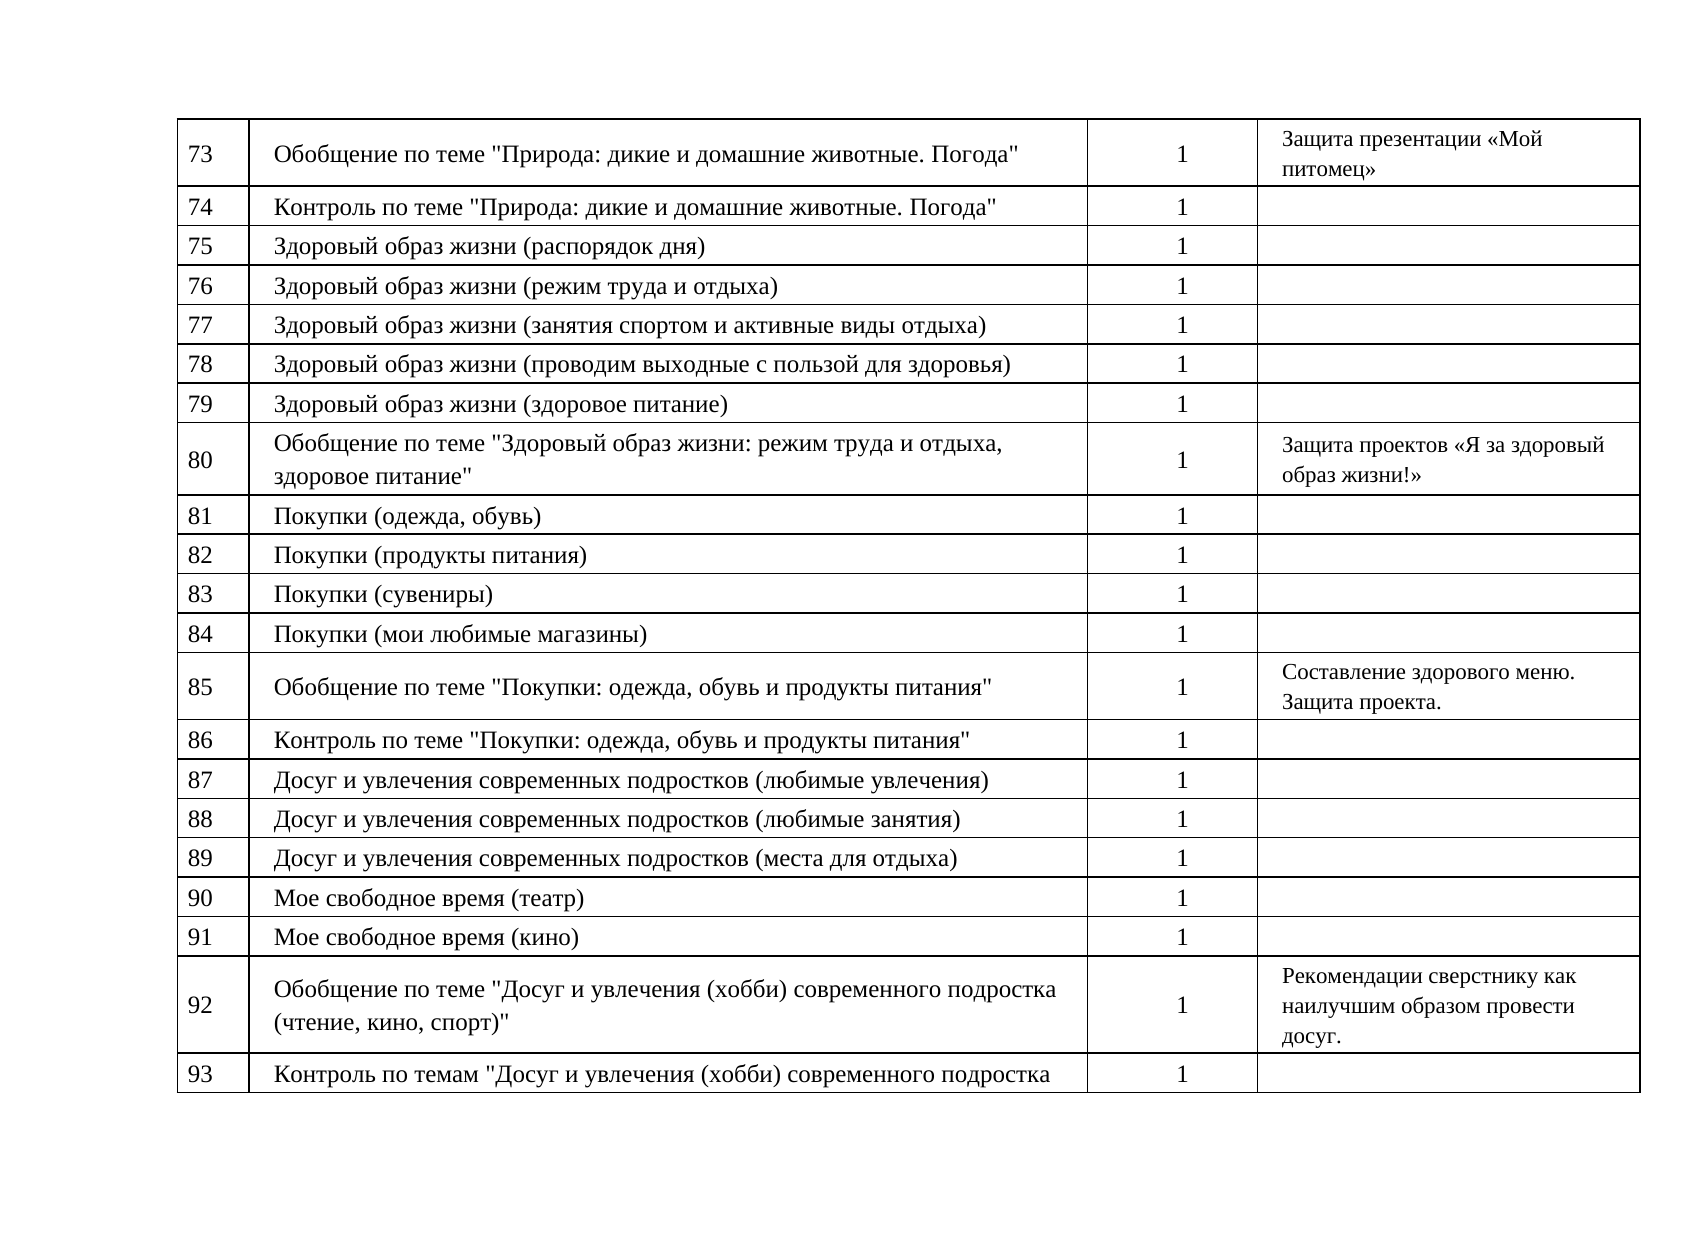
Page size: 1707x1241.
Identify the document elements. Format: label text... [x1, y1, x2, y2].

table_cell 91 [178, 917, 248, 955]
table_cell 1 [1088, 653, 1257, 719]
table_cell Покупки (одежда, обувь) [250, 496, 1087, 533]
table_cell Здоровый образ жизни (здоровое питание) [250, 384, 1087, 422]
table_cell [1258, 496, 1639, 533]
table_cell Покупки (продукты питания) [250, 535, 1087, 573]
table_cell 73 [178, 120, 248, 185]
table_cell 86 [178, 720, 248, 758]
table_cell [1258, 187, 1639, 225]
table_cell 74 [178, 187, 248, 225]
table_cell 1 [1088, 878, 1257, 916]
table_cell [1258, 720, 1639, 758]
table_cell Обобщение по теме "Покупки: одежда, обувь и продукты питания" [250, 653, 1087, 719]
table_cell 87 [178, 760, 248, 797]
table_cell Составление здорового меню. Защита проекта. [1258, 653, 1639, 719]
table_cell Рекомендации сверстнику как наилучшим образом провести досуг. [1258, 957, 1639, 1052]
table_cell [1258, 266, 1639, 303]
table_cell Досуг и увлечения современных подростков (любимые увлечения) [250, 760, 1087, 797]
table_cell Обобщение по теме "Природа: дикие и домашние животные. Погода" [250, 120, 1087, 185]
table_cell 92 [178, 957, 248, 1052]
table_cell [1258, 345, 1639, 382]
table_cell [1258, 535, 1639, 573]
table_cell Здоровый образ жизни (распорядок дня) [250, 226, 1087, 264]
table_cell 1 [1088, 917, 1257, 955]
table_cell Обобщение по теме "Здоровый образ жизни: режим труда и отдыха, здоровое питание" [250, 423, 1087, 494]
table_cell 93 [178, 1054, 248, 1092]
table_cell Здоровый образ жизни (проводим выходные с пользой для здоровья) [250, 345, 1087, 382]
table_cell Покупки (мои любимые магазины) [250, 614, 1087, 651]
table_cell 1 [1088, 614, 1257, 651]
table_cell [1258, 878, 1639, 916]
table_cell Здоровый образ жизни (режим труда и отдыха) [250, 266, 1087, 303]
table_cell [1258, 799, 1639, 837]
table_cell Покупки (сувениры) [250, 574, 1087, 612]
table_cell Мое свободное время (кино) [250, 917, 1087, 955]
table_cell 90 [178, 878, 248, 916]
table_cell 1 [1088, 1054, 1257, 1092]
table_cell 1 [1088, 760, 1257, 797]
table_cell 1 [1088, 957, 1257, 1052]
table_cell 81 [178, 496, 248, 533]
table_cell Мое свободное время (театр) [250, 878, 1087, 916]
table_cell 80 [178, 423, 248, 494]
table_cell 88 [178, 799, 248, 837]
table_cell 1 [1088, 838, 1257, 876]
table_cell 77 [178, 305, 248, 343]
table_cell 89 [178, 838, 248, 876]
table_cell 1 [1088, 720, 1257, 758]
table_cell 84 [178, 614, 248, 651]
table_cell [1258, 574, 1639, 612]
table_cell Здоровый образ жизни (занятия спортом и активные виды отдыха) [250, 305, 1087, 343]
table_cell [1258, 614, 1639, 651]
table_cell [1258, 760, 1639, 797]
table_cell 82 [178, 535, 248, 573]
table_cell [1258, 838, 1639, 876]
table_cell 1 [1088, 799, 1257, 837]
table_cell 78 [178, 345, 248, 382]
table_cell 1 [1088, 120, 1257, 185]
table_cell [250, 1054, 1087, 1092]
table_cell [1258, 226, 1639, 264]
table_cell 1 [1088, 535, 1257, 573]
table_cell Контроль по теме "Природа: дикие и домашние животные. Погода" [250, 187, 1087, 225]
table_cell 79 [178, 384, 248, 422]
table_cell 1 [1088, 345, 1257, 382]
table_cell Контроль по теме "Покупки: одежда, обувь и продукты питания" [250, 720, 1087, 758]
table_cell 1 [1088, 266, 1257, 303]
table_cell 75 [178, 226, 248, 264]
table_cell 1 [1088, 226, 1257, 264]
table_cell 85 [178, 653, 248, 719]
table_cell 1 [1088, 384, 1257, 422]
table_cell [1258, 384, 1639, 422]
table_cell Защита презентации «Мой питомец» [1258, 120, 1639, 185]
table_cell 1 [1088, 305, 1257, 343]
table_cell Обобщение по теме "Досуг и увлечения (хобби) современного подростка (чтение, кино, спорт)" [250, 957, 1087, 1052]
table_cell Защита проектов «Я за здоровый образ жизни!» [1258, 423, 1639, 494]
table_cell 1 [1088, 423, 1257, 494]
table_cell Досуг и увлечения современных подростков (места для отдыха) [250, 838, 1087, 876]
table_cell 1 [1088, 187, 1257, 225]
table_cell [1258, 305, 1639, 343]
table_cell [1258, 917, 1639, 955]
table_cell Досуг и увлечения современных подростков (любимые занятия) [250, 799, 1087, 837]
table_cell [1258, 1054, 1639, 1092]
table_cell 1 [1088, 574, 1257, 612]
table_cell 83 [178, 574, 248, 612]
table_cell 1 [1088, 496, 1257, 533]
table_cell 76 [178, 266, 248, 303]
